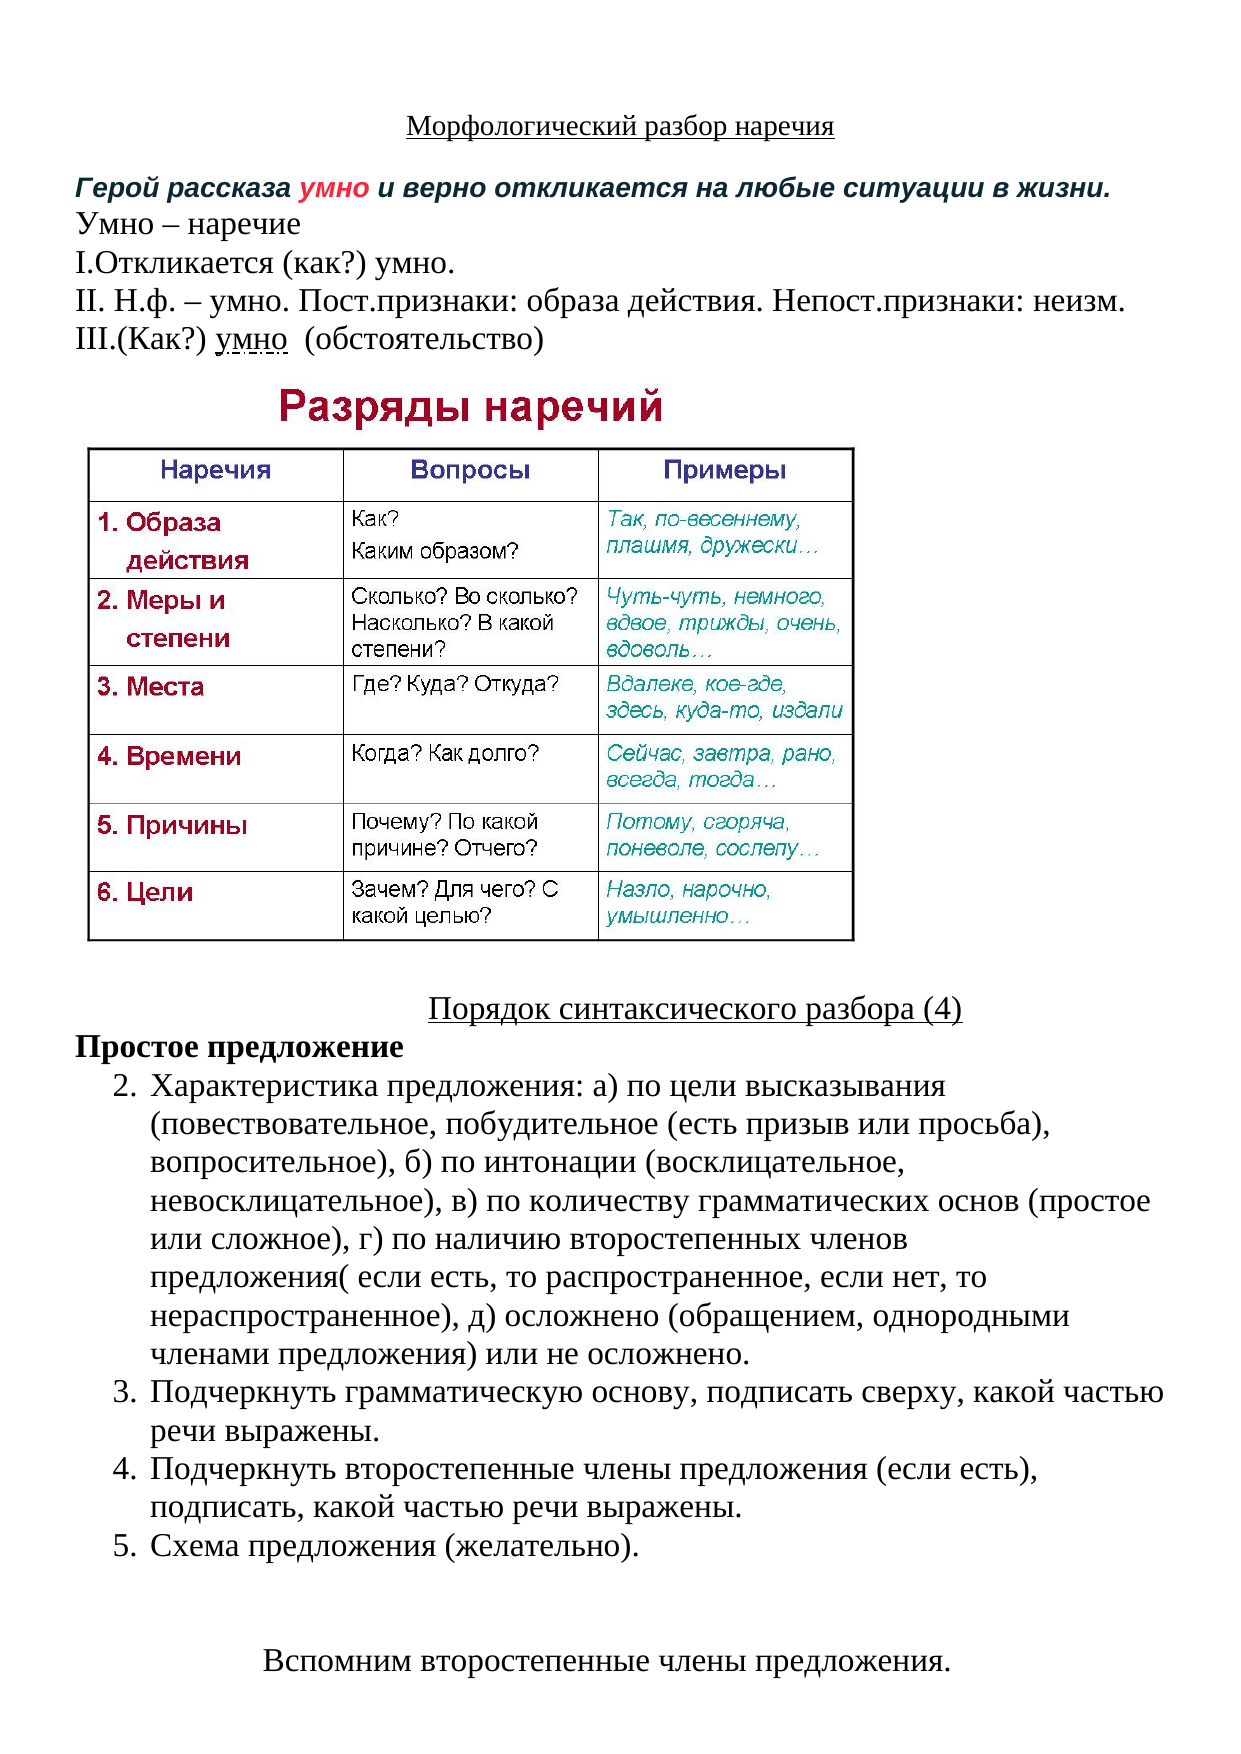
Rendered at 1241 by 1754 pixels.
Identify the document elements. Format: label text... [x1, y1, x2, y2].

picture [75, 357, 866, 950]
text Герой рассказа умно и верно откликается на любые ситуации в жизни. [75, 171, 1165, 204]
list Характеристика предложения: а) по цели высказывания (повествовательное, побудительное (есть призыв или просьба), вопросительное), б) по интонации (восклицательное, невосклицательное), в) по количеству грамматических основ (простое или сложное), г) по наличию второстепенных членов предложения( если есть, то распространенное, если нет, то нераспространенное), д) осложнено (обращением, однородными членами предложения) или не осложнено. [112, 1065, 1165, 1372]
text Умно – наречие [75, 204, 1165, 242]
text Простое предложение [75, 1027, 1165, 1065]
list Вспомним второстепенные члены предложения. [262, 1640, 1165, 1678]
list Подчеркнуть второстепенные члены предложения (если есть), подписать, какой частью речи выражены. [112, 1448, 1165, 1525]
text II. Н.ф. – умно. Пост.признаки: образа действия. Непост.признаки: неизм. [75, 280, 1165, 319]
text Морфологический разбор наречия [75, 108, 1165, 142]
list Порядок синтаксического разбора (4) [225, 988, 1165, 1027]
text I.Откликается (как?) умно. [75, 242, 1165, 280]
list Схема предложения (желательно). [112, 1525, 1165, 1563]
list Подчеркнуть грамматическую основу, подписать сверху, какой частью речи выражены. [112, 1372, 1165, 1448]
text III.(Как?) умно (обстоятельство) [75, 319, 1165, 357]
